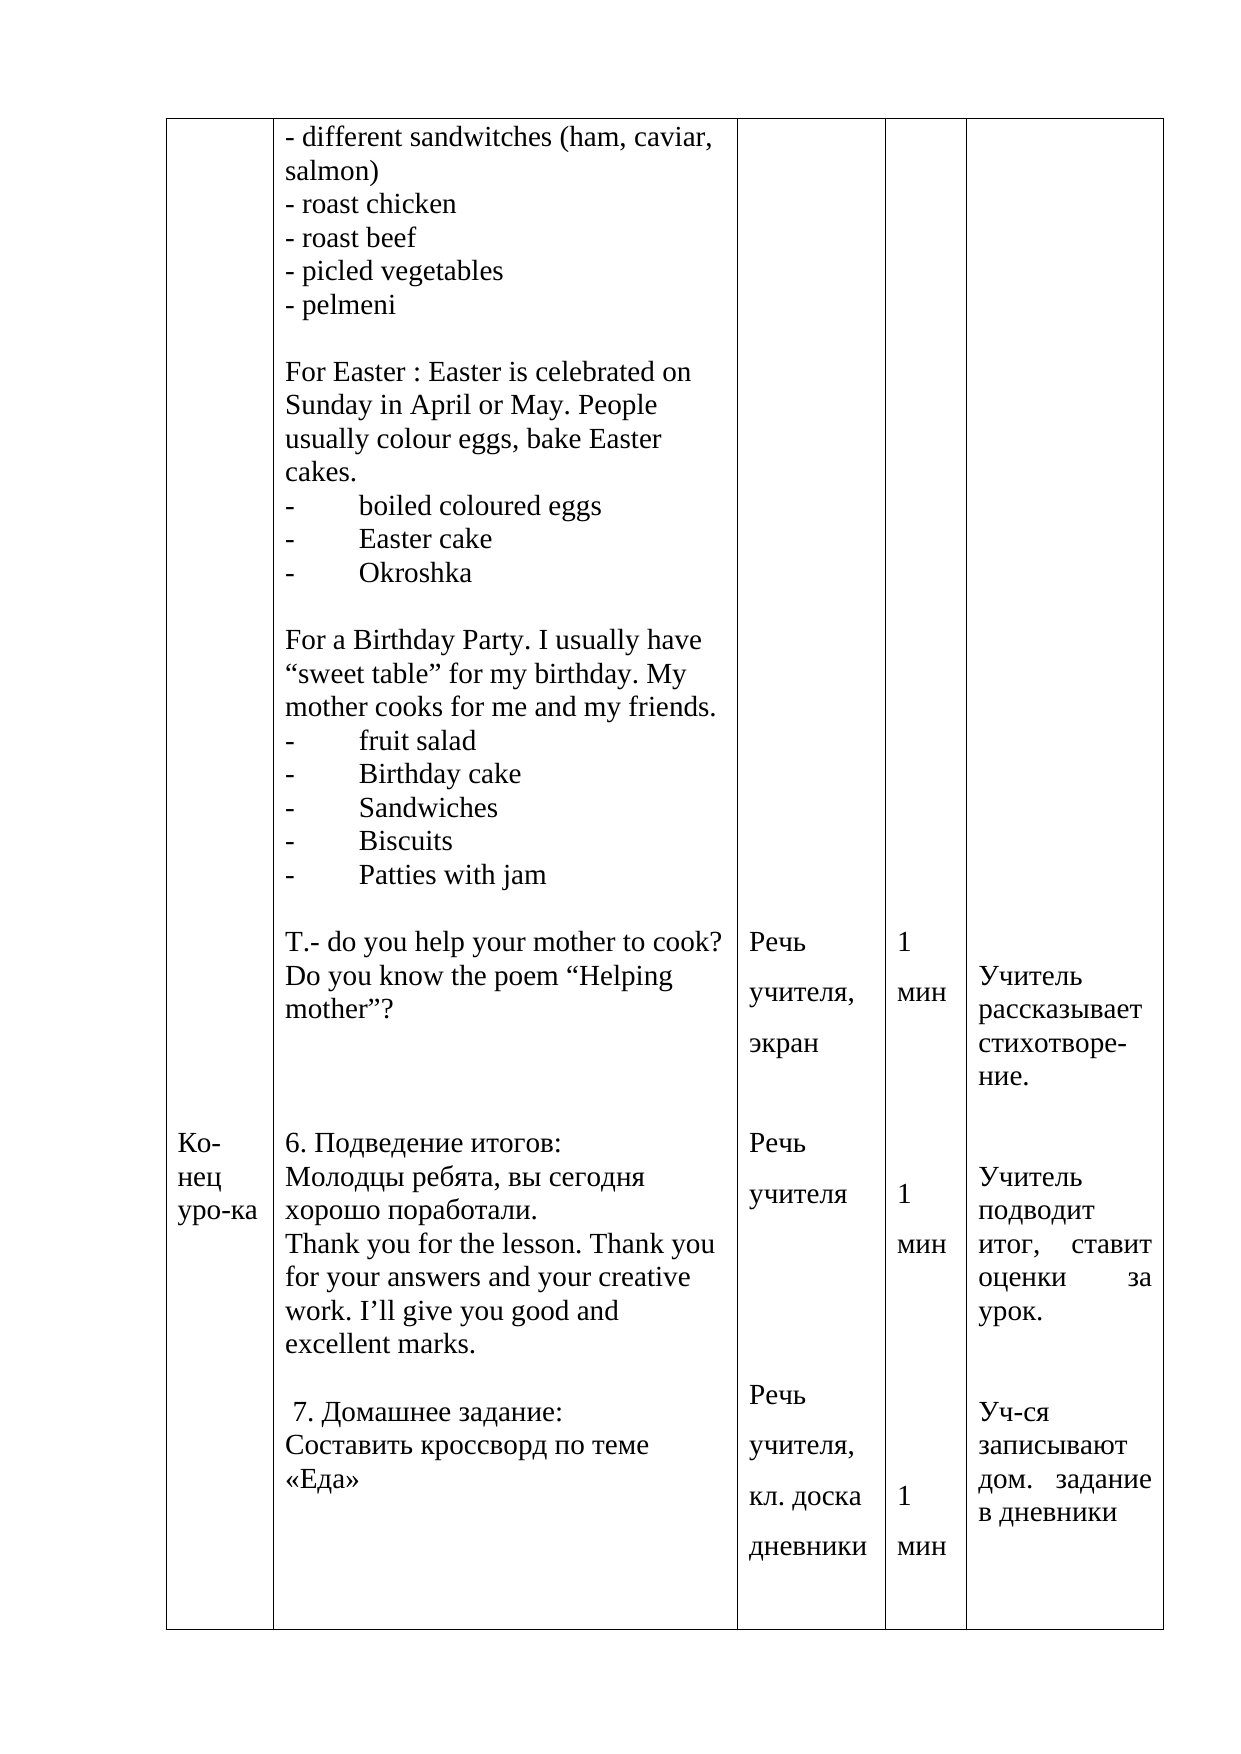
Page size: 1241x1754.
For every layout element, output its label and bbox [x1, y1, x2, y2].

table_cell [967, 119, 1163, 1628]
table_cell [167, 119, 273, 1628]
table_cell [274, 119, 737, 1628]
table_cell [886, 119, 966, 1628]
table_cell [738, 119, 885, 1628]
